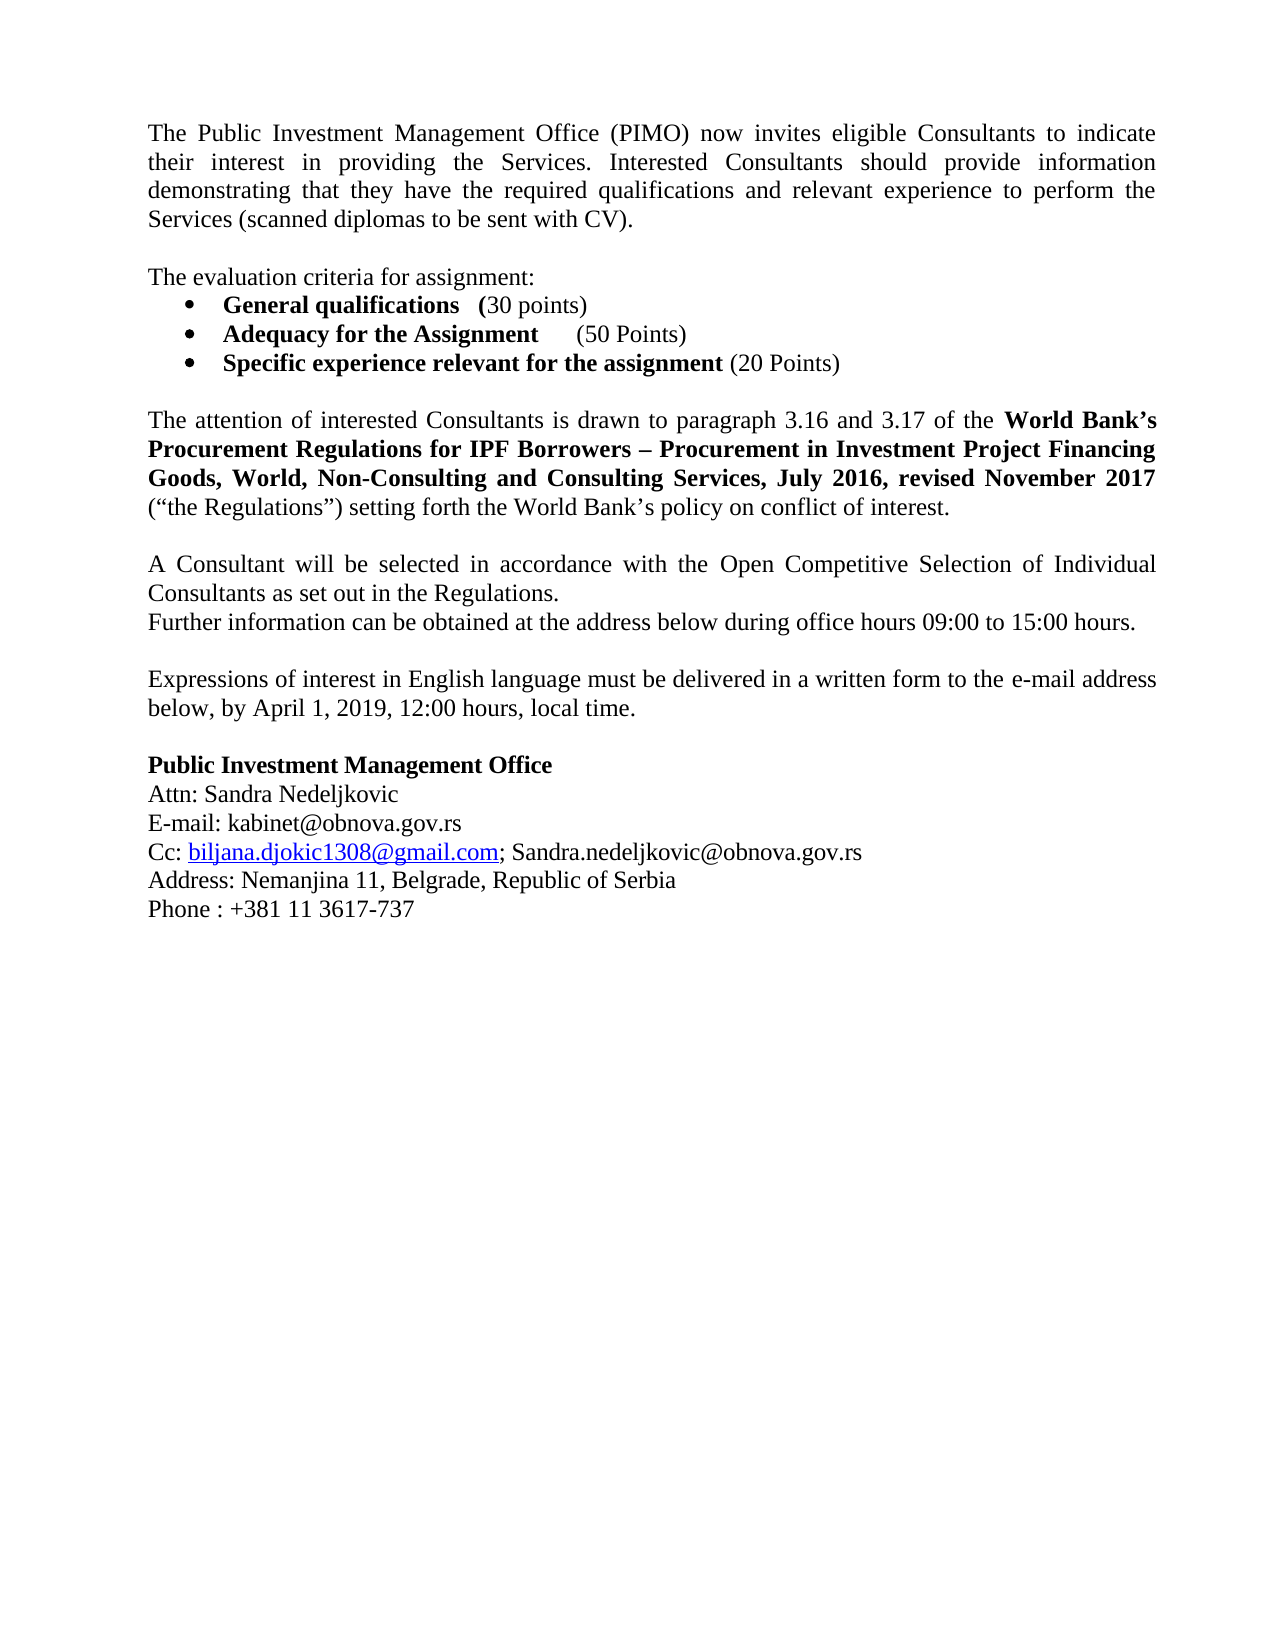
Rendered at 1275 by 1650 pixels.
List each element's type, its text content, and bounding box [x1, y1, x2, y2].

text Cc: biljana.djokic1308@gmail.com; Sandra.nedeljkovic@obnova.gov.rs [148, 837, 1157, 866]
text E-mail: kabinet@obnova.gov.rs [148, 808, 1157, 837]
text Further information can be obtained at the address below during office hours 09:00 to 15:00 hours. [148, 607, 1157, 636]
text Attn: Sandra Nedeljkovic [148, 779, 1157, 808]
text A Consultant will be selected in accordance with the Open Competitive Selection of Individual Consultants as set out in the Regulations. [148, 549, 1157, 607]
text Public Investment Management Office [148, 751, 1157, 779]
text The Public Investment Management Office (PIMO) now invites eligible Consultants to indicate their interest in providing the Services. Interested Consultants should provide information demonstrating that they have the required qualifications and relevant experience to perform the Services (scanned diplomas to be sent with CV). [148, 118, 1157, 233]
text The attention of interested Consultants is drawn to paragraph 3.16 and 3.17 of the World Bank’s Procurement Regulations for IPF Borrowers – Procurement in Investment Project Financing Goods, World, Non-Consulting and Consulting Services, July 2016, revised November 2017 (“the Regulations”) setting forth the World Bank’s policy on conflict of interest. [148, 406, 1157, 521]
text Address: Nemanjina 11, Belgrade, Republic of Serbia [148, 866, 1157, 894]
list Specific experience relevant for the assignment (20 Points) [185, 348, 1157, 377]
text The evaluation criteria for assignment: [148, 262, 1157, 291]
list Adequacy for the Assignment (50 Points) [185, 319, 1157, 348]
text Phone : +381 11 3617-737 [148, 894, 1157, 923]
text Expressions of interest in English language must be delivered in a written form to the e-mail address below, by April 1, 2019, 12:00 hours, local time. [148, 664, 1157, 722]
list General qualifications (30 points) [185, 291, 1157, 319]
